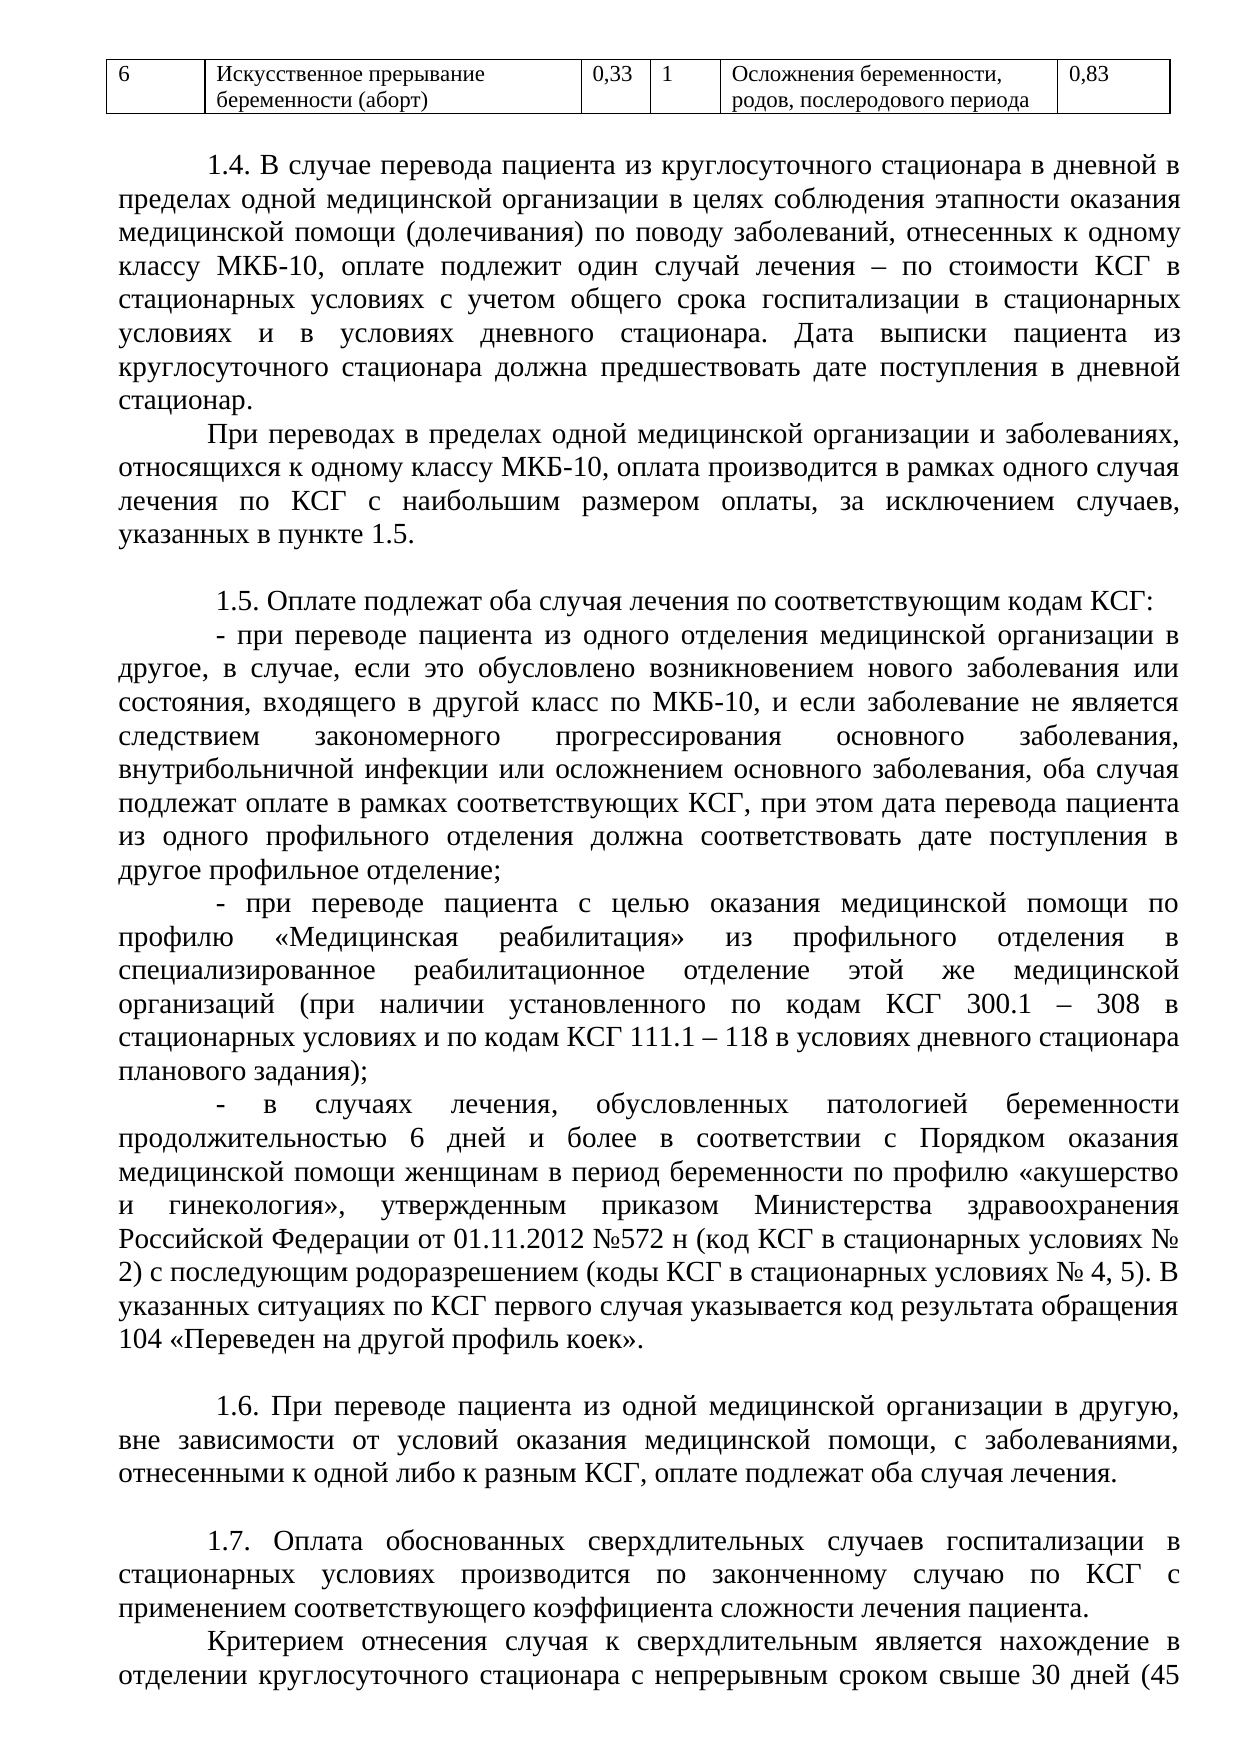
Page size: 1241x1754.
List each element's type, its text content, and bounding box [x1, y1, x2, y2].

text - при переводе пациента с целью оказания медицинской помощи по профилю «Медицинская реабилитация» из профильного отделения в специализированное реабилитационное отделение этой же медицинской организаций (при наличии установленного по кодам КСГ 300.1 – 308 в стационарных условиях и по кодам КСГ 111.1 – 118 в условиях дневного стационара планового задания); [118, 885, 1180, 1087]
text 1.4. В случае перевода пациента из круглосуточного стационара в дневной в пределах одной медицинской организации в целях соблюдения этапности оказания медицинской помощи (долечивания) по поводу заболеваний, отнесенных к одному классу МКБ-10, оплате подлежит один случай лечения – по стоимости КСГ в стационарных условиях с учетом общего срока госпитализации в стационарных условиях и в условиях дневного стационара. Дата выписки пациента из круглосуточного стационара должна предшествовать дате поступления в дневной стационар. [118, 147, 1181, 416]
table_cell Осложнения беременности, родов, послеродового периода [721, 60, 1057, 113]
table_cell 0,33 [582, 60, 650, 113]
table_cell 1 [651, 60, 720, 113]
text - в случаях лечения, обусловленных патологией беременности продолжительностью 6 дней и более в соответствии с Порядком оказания медицинской помощи женщинам в период беременности по профилю «акушерство и гинекология», утвержденным приказом Министерства здравоохранения Российской Федерации от 01.11.2012 №572 н (код КСГ в стационарных условиях № 2) с последующим родоразрешением (коды КСГ в стационарных условиях № 4, 5). В указанных ситуациях по КСГ первого случая указывается код результата обращения 104 «Переведен на другой профиль коек». [118, 1087, 1180, 1355]
table_cell 0,83 [1058, 60, 1169, 113]
table_cell Искусственное прерывание беременности (аборт) [206, 60, 581, 113]
text При переводах в пределах одной медицинской организации и заболеваниях, относящихся к одному классу МКБ-10, оплата производится в рамках одного случая лечения по КСГ с наибольшим размером оплаты, за исключением случаев, указанных в пункте 1.5. [118, 416, 1181, 550]
text - при переводе пациента из одного отделения медицинской организации в другое, в случае, если это обусловлено возникновением нового заболевания или состояния, входящего в другой класс по МКБ-10, и если заболевание не является следствием закономерного прогрессирования основного заболевания, внутрибольничной инфекции или осложнением основного заболевания, оба случая подлежат оплате в рамках соответствующих КСГ, при этом дата перевода пациента из одного профильного отделения должна соответствовать дате поступления в другое профильное отделение; [118, 617, 1180, 885]
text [118, 1623, 1181, 1690]
table_cell 6 [107, 60, 204, 113]
text 1.7. Оплата обоснованных сверхдлительных случаев госпитализации в стационарных условиях производится по законченному случаю по КСГ с применением соответствующего коэффициента сложности лечения пациента. [118, 1523, 1181, 1623]
text 1.6. При переводе пациента из одной медицинской организации в другую, вне зависимости от условий оказания медицинской помощи, с заболеваниями, отнесенными к одной либо к разным КСГ, оплате подлежат оба случая лечения. [118, 1388, 1180, 1489]
text 1.5. Оплате подлежат оба случая лечения по соответствующим кодам КСГ: [118, 583, 1180, 617]
